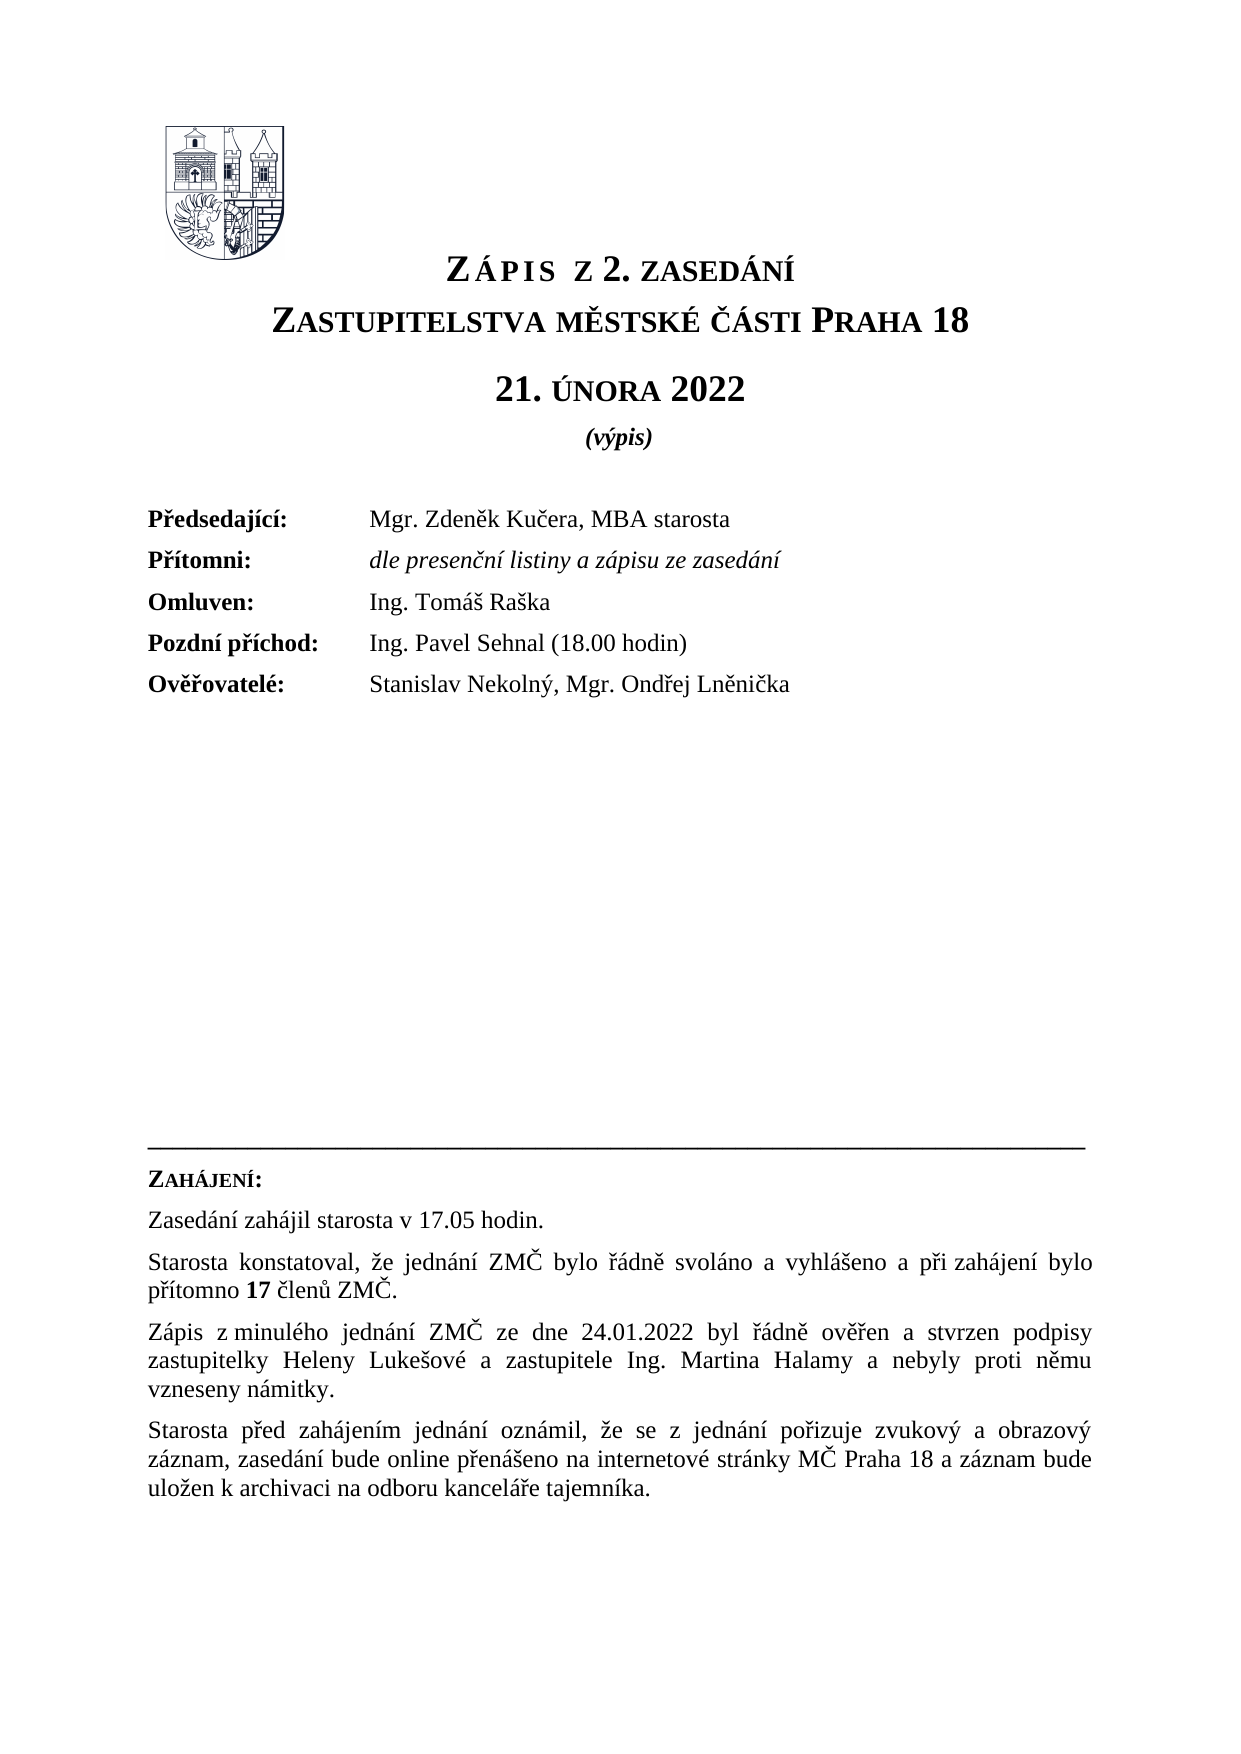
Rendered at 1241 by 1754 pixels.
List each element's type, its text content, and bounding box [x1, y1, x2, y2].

text Starosta před zahájením jednání oznámil, že se z jednání pořizuje zvukový a obrazový záznam, zasedání bude online přenášeno na internetové stránky MČ Praha 18 a záznam bude uložen k archivaci na odboru kanceláře tajemníka. [148, 1415, 1093, 1502]
picture [165, 126, 285, 260]
text ___________________________________________________________________________ [148, 1123, 1093, 1152]
text Pozdní příchod: Ing. Pavel Sehnal (18.00 hodin) [148, 628, 1093, 657]
text Předsedající: Mgr. Zdeněk Kučera, MBA starosta [148, 504, 1093, 533]
text Zasedání zahájil starosta v 17.05 hodin. [148, 1205, 1093, 1234]
text Omluven: Ing. Tomáš Raška [148, 587, 1093, 615]
subtitle Zahájení: [148, 1164, 1093, 1193]
text Ověřovatelé: Stanislav Nekolný, Mgr. Ondřej Lněnička [148, 669, 1093, 698]
text Starosta konstatoval, že jednání ZMČ bylo řádně svoláno a vyhlášeno a při zahájení bylo přítomno 17 členů ZMČ. [148, 1247, 1093, 1304]
subtitle Zápis z 2. zasedání [148, 246, 1093, 289]
subtitle 21. února 2022 [148, 366, 1093, 409]
subtitle Zastupitelstva městské části Praha 18 [148, 298, 1093, 341]
text Přítomni: dle presenční listiny a zápisu ze zasedání [148, 545, 1093, 574]
text Zápis z minulého jednání ZMČ ze dne 24.01.2022 byl řádně ověřen a stvrzen podpisy zastupitelky Heleny Lukešové a zastupitele Ing. Martina Halamy a nebyly proti němu vzneseny námitky. [148, 1317, 1093, 1403]
text (výpis) [148, 422, 1093, 450]
